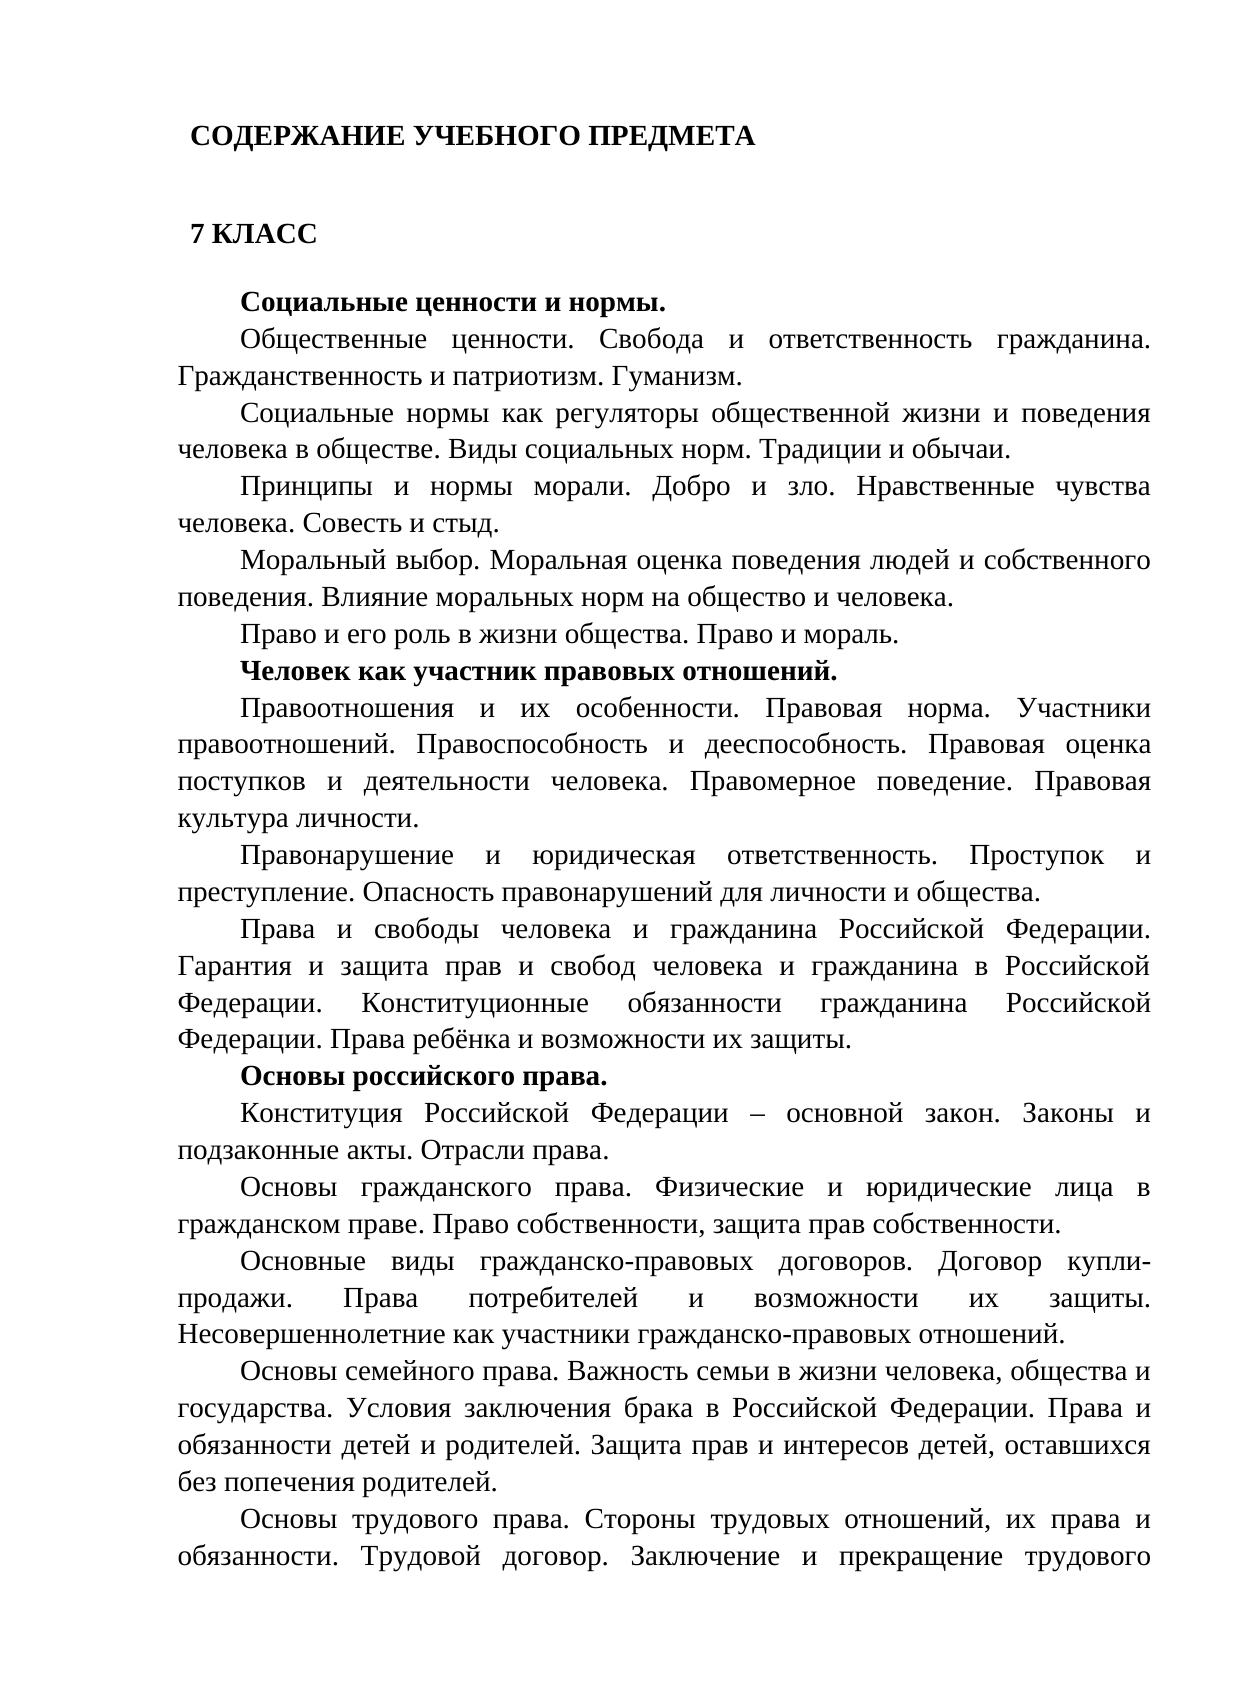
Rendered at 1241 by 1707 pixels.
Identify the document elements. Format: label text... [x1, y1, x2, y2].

text Правонарушение и юридическая ответственность. Проступок и преступление. Опасность правонарушений для личности и общества. [177, 837, 1152, 908]
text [177, 1501, 1152, 1571]
text Моральный выбор. Моральная оценка поведения людей и собственного поведения. Влияние моральных норм на общество и человека. [177, 542, 1152, 613]
text СОДЕРЖАНИЕ УЧЕБНОГО ПРЕДМЕТА [190, 118, 1152, 152]
text Конституция Российской Федерации – основной закон. Законы и подзаконные акты. Отрасли права. [177, 1095, 1152, 1166]
text Правоотношения и их особенности. Правовая норма. Участники правоотношений. Правоспособность и дееспособность. Правовая оценка поступков и деятельности человека. Правомерное поведение. Правовая культура личности. [177, 690, 1152, 834]
text Основные виды гражданско-правовых договоров. Договор купли-продажи. Права потребителей и возможности их защиты. Несовершеннолетние как участники гражданско-правовых отношений. [177, 1243, 1152, 1350]
text Принципы и нормы морали. Добро и зло. Нравственные чувства человека. Совесть и стыд. [177, 468, 1152, 539]
text Основы гражданского права. Физические и юридические лица в гражданском праве. Право собственности, защита прав собственности. [177, 1169, 1152, 1239]
text 7 КЛАСС [190, 216, 1152, 250]
text Социальные ценности и нормы. [177, 284, 1152, 318]
text Основы российского права. [177, 1058, 1152, 1092]
text Общественные ценности. Свобода и ответственность гражданина. Гражданственность и патриотизм. Гуманизм. [177, 321, 1152, 391]
text Социальные нормы как регуляторы общественной жизни и поведения человека в обществе. Виды социальных норм. Традиции и обычаи. [177, 395, 1152, 465]
text Право и его роль в жизни общества. Право и мораль. [177, 616, 1152, 649]
text Основы семейного права. Важность семьи в жизни человека, общества и государства. Условия заключения брака в Российской Федерации. Права и обязанности детей и родителей. Защита прав и интересов детей, оставшихся без попечения родителей. [177, 1353, 1152, 1498]
text Права и свободы человека и гражданина Российской Федерации. Гарантия и защита прав и свобод человека и гражданина в Российской Федерации. Конституционные обязанности гражданина Российской Федерации. Права ребёнка и возможности их защиты. [177, 911, 1152, 1055]
text Человек как участник правовых отношений. [177, 653, 1152, 686]
